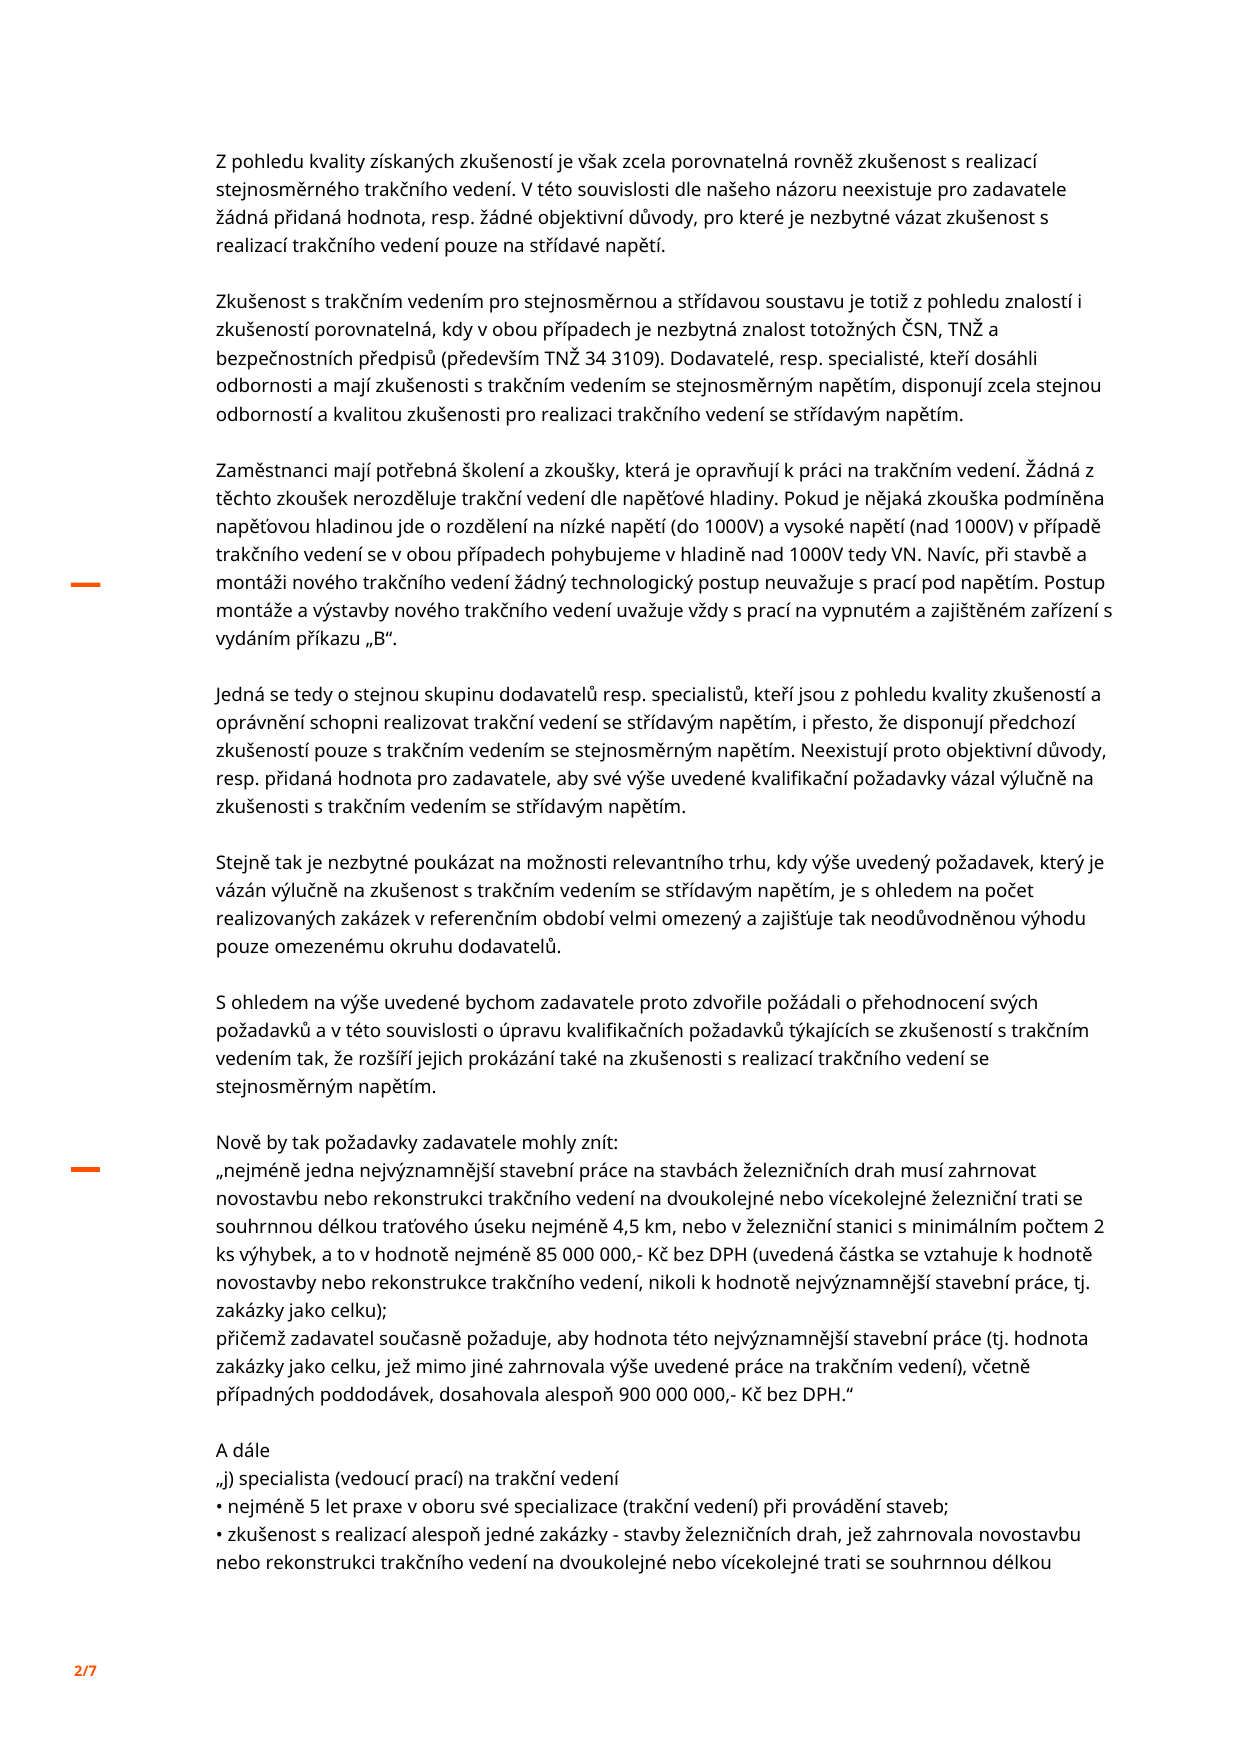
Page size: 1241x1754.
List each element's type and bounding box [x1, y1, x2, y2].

text [216, 121, 1122, 1575]
